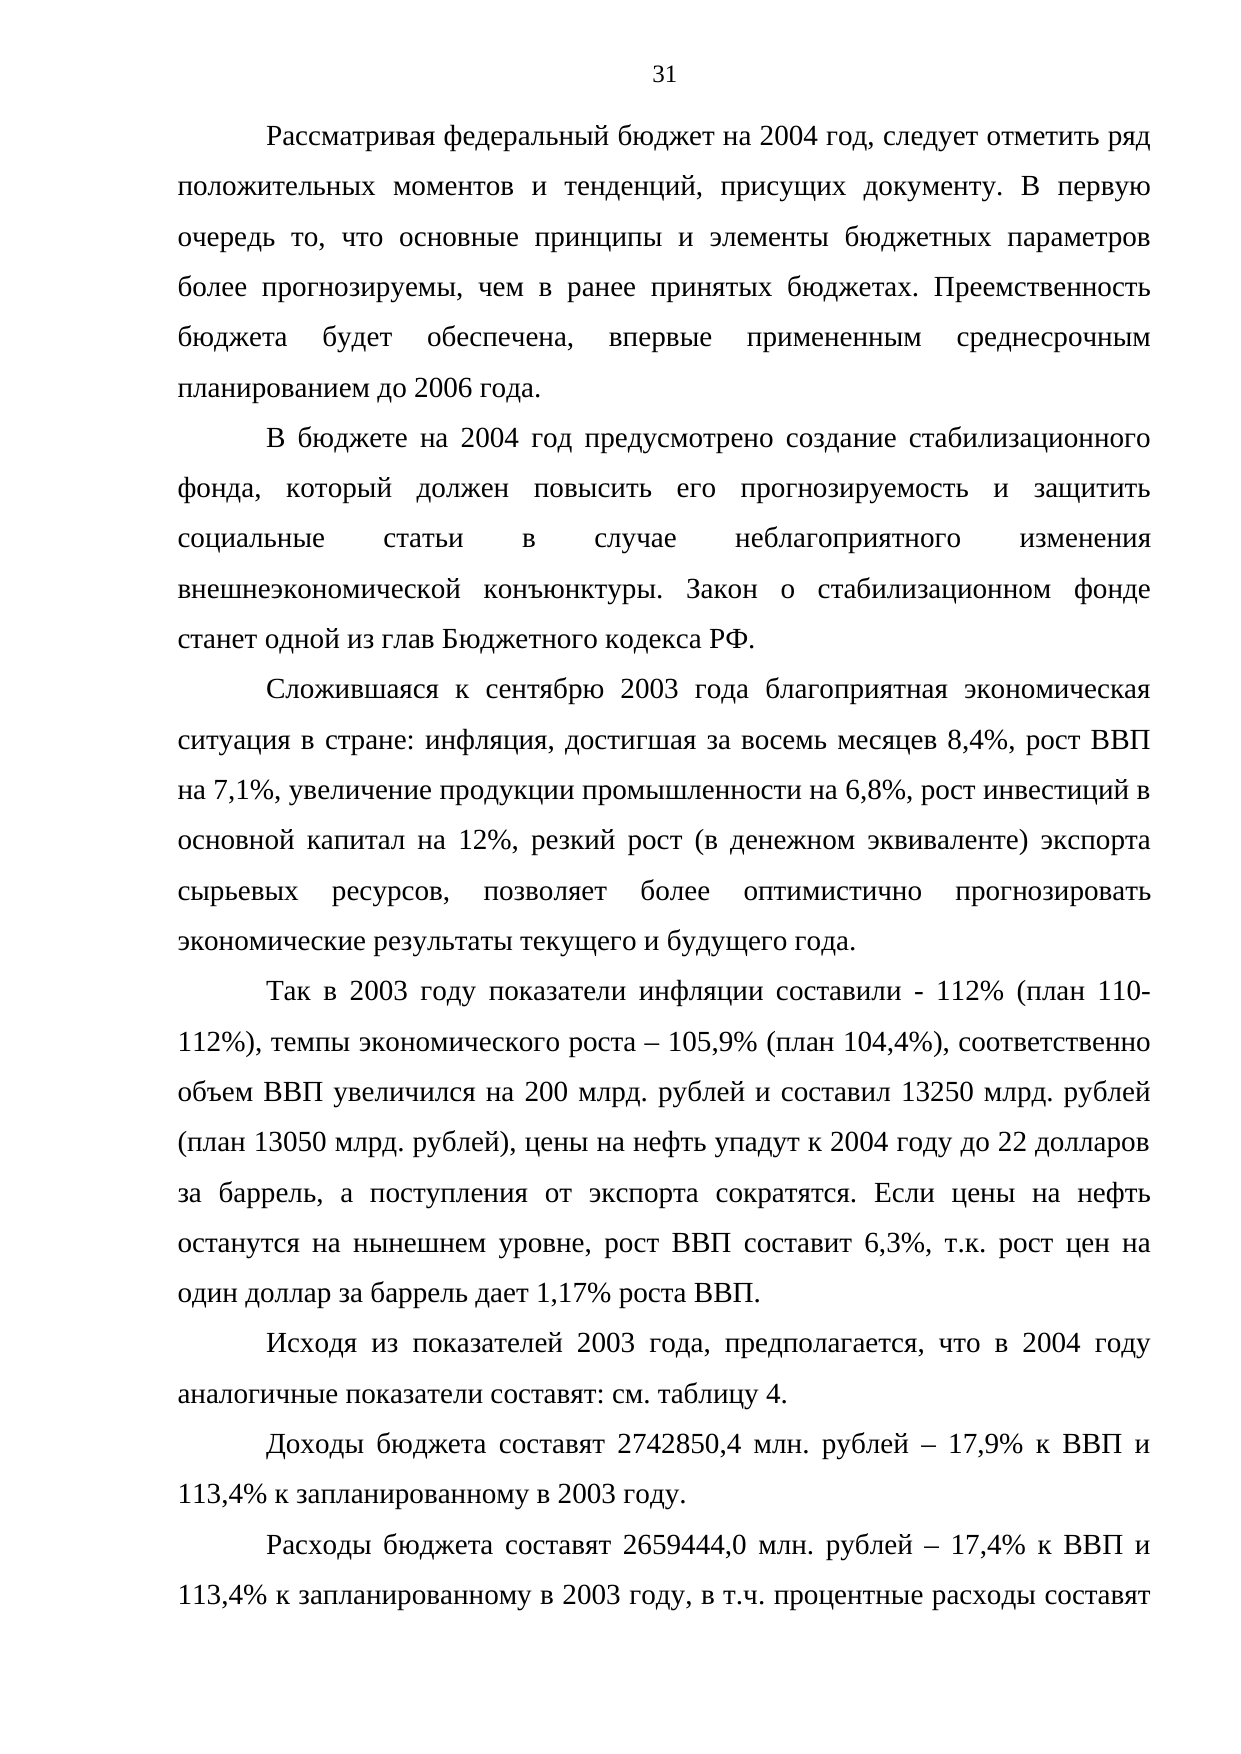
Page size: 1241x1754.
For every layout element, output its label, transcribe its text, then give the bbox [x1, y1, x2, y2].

text Так в 2003 году показатели инфляции составили - 112% (план 110-112%), темпы экономического роста – 105,9% (план 104,4%), соответственно объем ВВП увеличился на 200 млрд. рублей и составил 13250 млрд. рублей (план 13050 млрд. рублей), цены на нефть упадут к 2004 году до 22 долларов за баррель, а поступления от экспорта сократятся. Если цены на нефть останутся на нынешнем уровне, рост ВВП составит 6,3%, т.к. рост цен на один доллар за баррель дает 1,17% роста ВВП. [177, 973, 1152, 1309]
text В бюджете на 2004 год предусмотрено создание стабилизационного фонда, который должен повысить его прогнозируемость и защитить социальные статьи в случае неблагоприятного изменения внешнеэкономической конъюнктуры. Закон о стабилизационном фонде станет одной из глав Бюджетного кодекса РФ. [177, 420, 1152, 655]
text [177, 1527, 1152, 1611]
text Доходы бюджета составят 2742850,4 млн. рублей – 17,9% к ВВП и 113,4% к запланированному в 2003 году. [177, 1426, 1152, 1510]
text Рассматривая федеральный бюджет на 2004 год, следует отметить ряд положительных моментов и тенденций, присущих документу. В первую очередь то, что основные принципы и элементы бюджетных параметров более прогнозируемы, чем в ранее принятых бюджетах. Преемственность бюджета будет обеспечена, впервые примененным среднесрочным планированием до 2006 года. [177, 118, 1152, 403]
text Сложившаяся к сентябрю 2003 года благоприятная экономическая ситуация в стране: инфляция, достигшая за восемь месяцев 8,4%, рост ВВП на 7,1%, увеличение продукции промышленности на 6,8%, рост инвестиций в основной капитал на 12%, резкий рост (в денежном эквиваленте) экспорта сырьевых ресурсов, позволяет более оптимистично прогнозировать экономические результаты текущего и будущего года. [177, 672, 1152, 957]
text Исходя из показателей 2003 года, предполагается, что в 2004 году аналогичные показатели составят: см. таблицу 4. [177, 1326, 1152, 1409]
